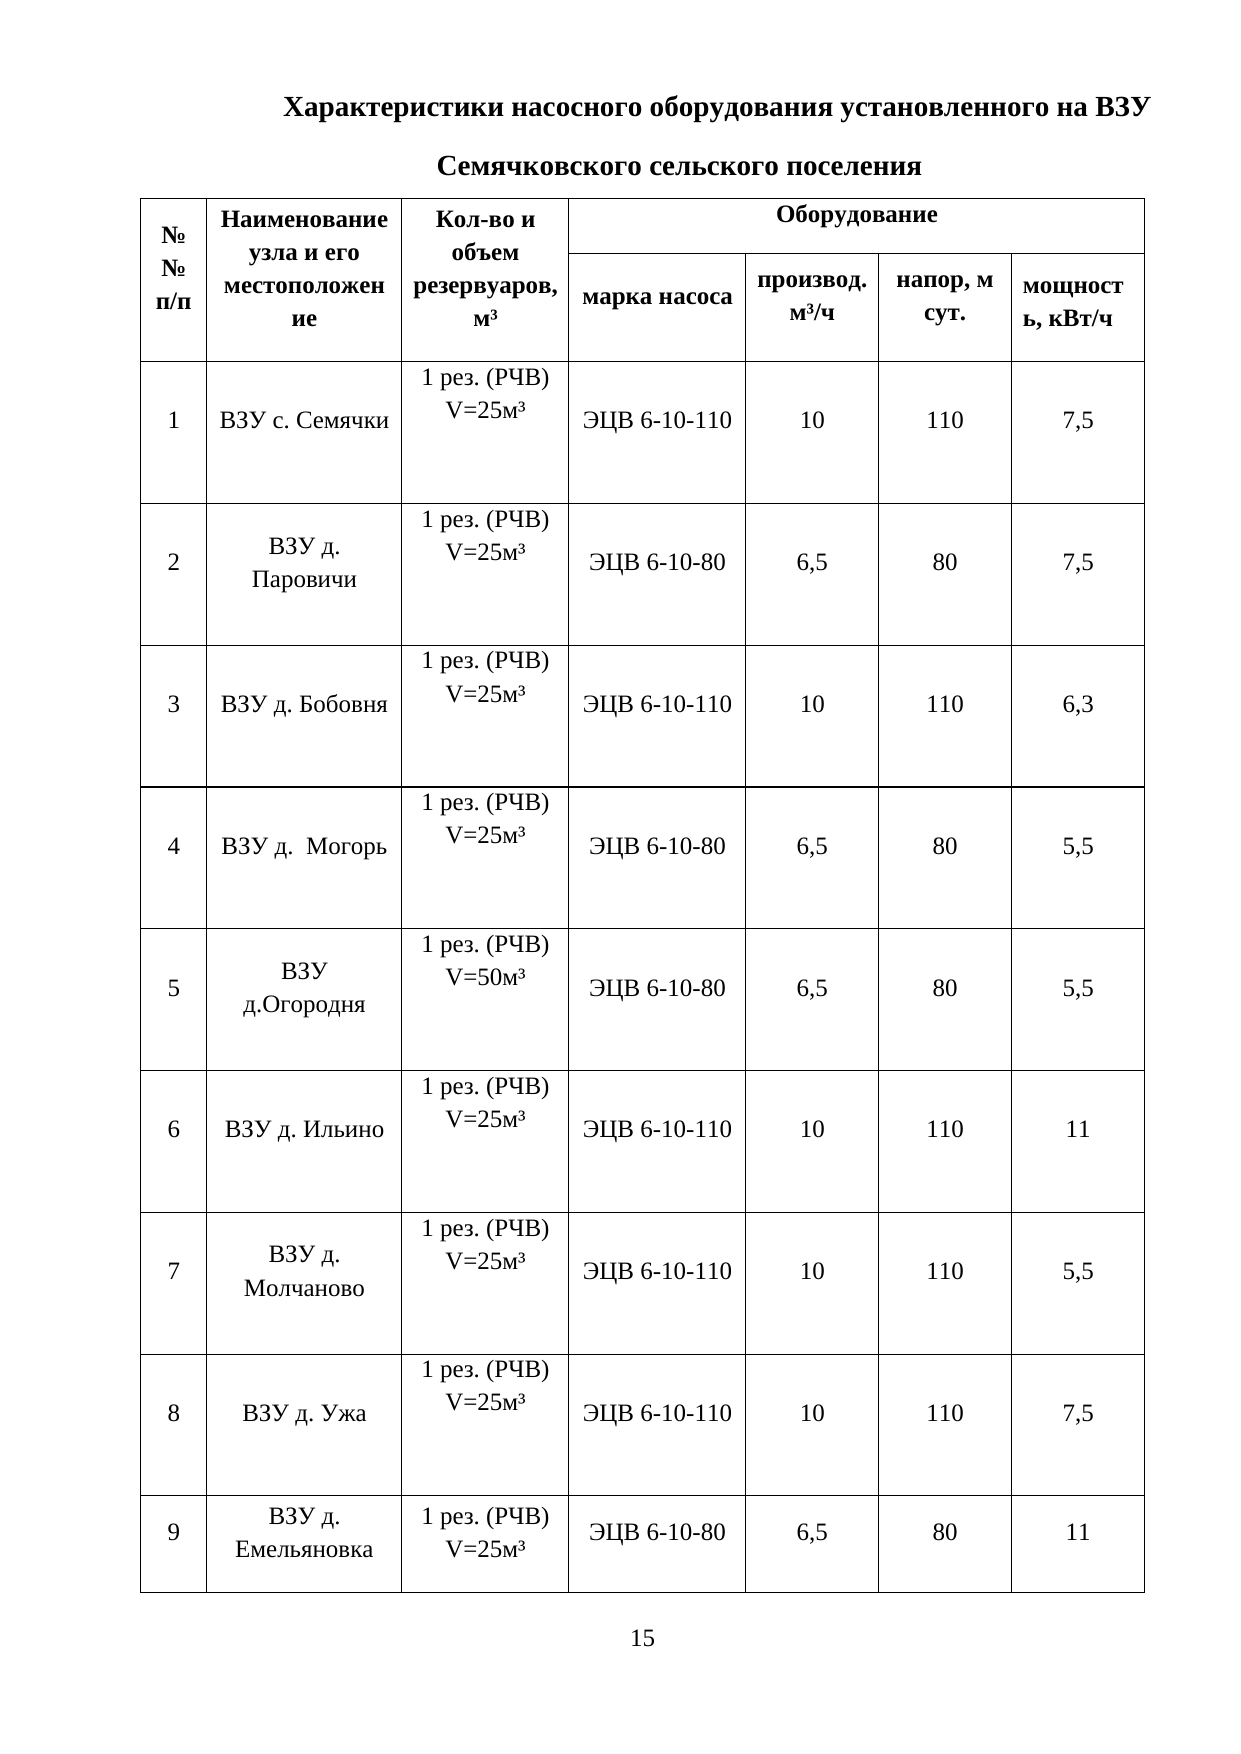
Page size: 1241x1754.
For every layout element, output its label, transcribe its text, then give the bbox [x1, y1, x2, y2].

table_cell 2 [141, 504, 206, 644]
table_cell 1 рез. (РЧВ) V=25м³ [402, 1355, 568, 1495]
table_cell мощность, кВт/ч [1012, 254, 1144, 361]
table_cell 7,5 [1012, 362, 1144, 503]
table_cell ВЗУ д. Ильино [207, 1071, 401, 1212]
table_cell 1 рез. (РЧВ) V=25м³ [402, 504, 568, 644]
table_cell 10 [746, 1213, 878, 1353]
table_cell ВЗУ д. Бобовня [207, 646, 401, 786]
table_cell ВЗУ д. Емельяновка [207, 1496, 401, 1592]
table_cell 1 рез. (РЧВ) V=25м³ [402, 362, 568, 503]
table_cell 7,5 [1012, 1355, 1144, 1495]
table_cell 1 [141, 362, 206, 503]
table_cell ЭЦВ 6-10-80 [569, 929, 745, 1070]
table_cell марка насоса [569, 254, 745, 361]
table_cell 6,5 [746, 504, 878, 644]
table_cell 6,5 [746, 1496, 878, 1592]
table_cell 10 [746, 1071, 878, 1212]
table_cell 6 [141, 1071, 206, 1212]
table_cell 80 [879, 1496, 1011, 1592]
table_cell 3 [141, 646, 206, 786]
table_cell 1 рез. (РЧВ) V=50м³ [402, 929, 568, 1070]
table_cell ЭЦВ 6-10-110 [569, 1213, 745, 1353]
table_cell 11 [1012, 1496, 1144, 1592]
table_cell ЭЦВ 6-10-110 [569, 1071, 745, 1212]
table_cell 80 [879, 504, 1011, 644]
text Характеристики насосного оборудования установленного на ВЗУ [133, 89, 1152, 122]
table_cell 10 [746, 646, 878, 786]
table_cell ВЗУ д.Огородня [207, 929, 401, 1070]
table_cell 5 [141, 929, 206, 1070]
text Семячковского сельского поселения [133, 148, 1152, 182]
table_cell ВЗУ д. Молчаново [207, 1213, 401, 1353]
table_cell 110 [879, 1355, 1011, 1495]
table_cell 1 рез. (РЧВ) V=25м³ [402, 788, 568, 928]
table_cell 11 [1012, 1071, 1144, 1212]
table_cell 5,5 [1012, 788, 1144, 928]
table_cell 7,5 [1012, 504, 1144, 644]
table_cell ВЗУ д. Паровичи [207, 504, 401, 644]
table_header Кол-во и объем резервуаров, м³ [402, 199, 568, 361]
table_cell ВЗУ д. Могорь [207, 788, 401, 928]
table_cell ЭЦВ 6-10-80 [569, 504, 745, 644]
table_cell 80 [879, 788, 1011, 928]
table_cell 1 рез. (РЧВ) V=25м³ [402, 1071, 568, 1212]
table_cell ВЗУ с. Семячки [207, 362, 401, 503]
table_cell напор, м сут. [879, 254, 1011, 361]
table_cell 5,5 [1012, 929, 1144, 1070]
table_cell 10 [746, 1355, 878, 1495]
table_cell 110 [879, 1213, 1011, 1353]
table_cell 7 [141, 1213, 206, 1353]
table_cell ЭЦВ 6-10-110 [569, 1355, 745, 1495]
table_header № № п/п [141, 199, 206, 361]
table_cell ЭЦВ 6-10-80 [569, 788, 745, 928]
table_cell 5,5 [1012, 1213, 1144, 1353]
table_header Наименование узла и его местоположение [207, 199, 401, 361]
table_cell ЭЦВ 6-10-110 [569, 646, 745, 786]
table_cell 110 [879, 1071, 1011, 1212]
table_cell 4 [141, 788, 206, 928]
table_header Оборудование [569, 199, 1144, 253]
table_cell 6,5 [746, 788, 878, 928]
table_cell 10 [746, 362, 878, 503]
table_cell 6,5 [746, 929, 878, 1070]
table_cell ВЗУ д. Ужа [207, 1355, 401, 1495]
table_cell 80 [879, 929, 1011, 1070]
table_cell 6,3 [1012, 646, 1144, 786]
table_cell 110 [879, 362, 1011, 503]
table_cell 1 рез. (РЧВ) V=25м³ [402, 1496, 568, 1592]
table_cell 8 [141, 1355, 206, 1495]
table_cell производ. м³/ч [746, 254, 878, 361]
table_cell ЭЦВ 6-10-80 [569, 1496, 745, 1592]
table_cell 1 рез. (РЧВ) V=25м³ [402, 646, 568, 786]
table_cell 1 рез. (РЧВ) V=25м³ [402, 1213, 568, 1353]
table_cell ЭЦВ 6-10-110 [569, 362, 745, 503]
table_cell 9 [141, 1496, 206, 1592]
table_cell 110 [879, 646, 1011, 786]
